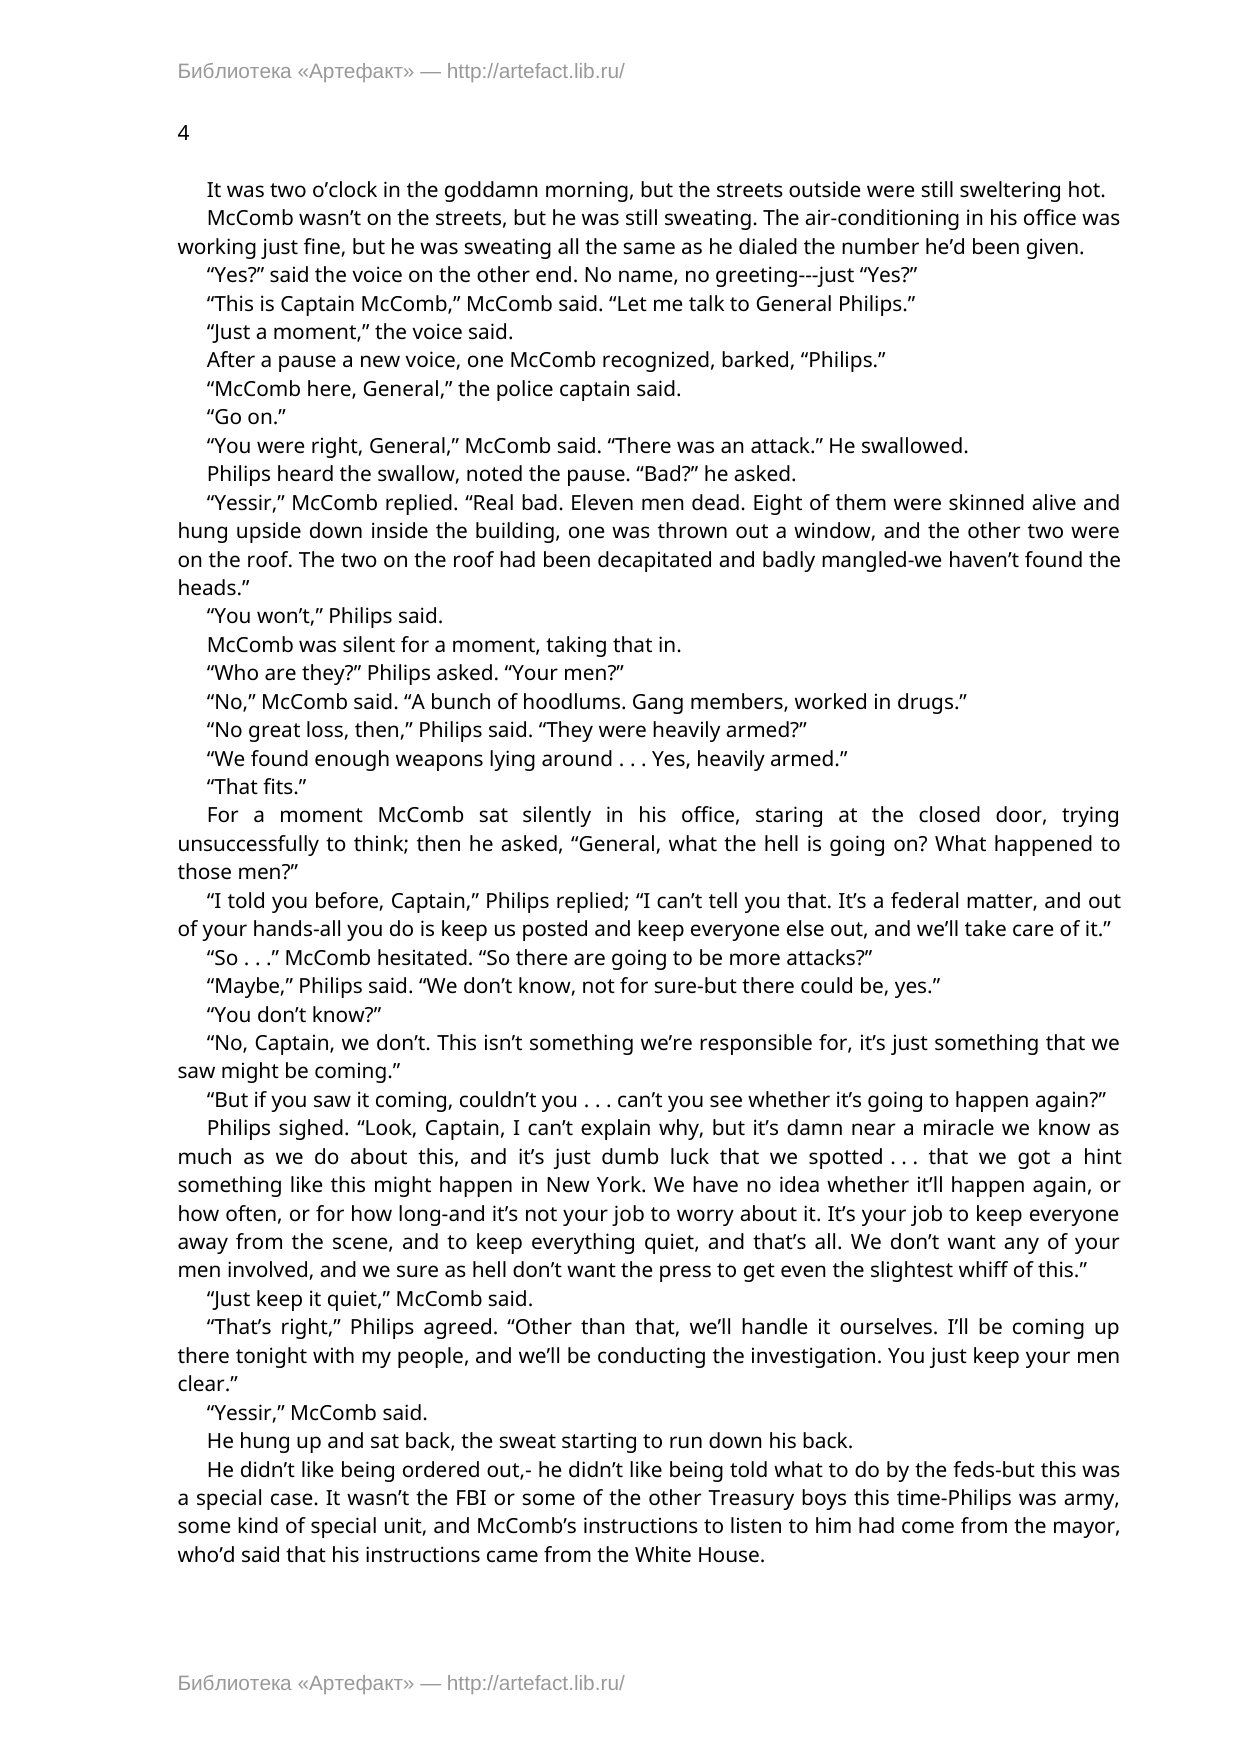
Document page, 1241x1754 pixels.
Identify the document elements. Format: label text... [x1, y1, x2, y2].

text “Yessir,” McComb said. [177, 1398, 1122, 1426]
text He didn’t like being ordered out,- he didn’t like being told what to do by the feds-but this was a special case. It wasn’t the FBI or some of the other Treasury boys this time-Philips was army, some kind of special unit, and McComb’s instructions to listen to him had come from the mayor, who’d said that his instructions came from the White House. [177, 1455, 1122, 1568]
text “But if you saw it coming, couldn’t you . . . can’t you see whether it’s going to happen again?” [177, 1085, 1122, 1113]
text “That’s right,” Philips agreed. “Other than that, we’ll handle it ourselves. I’ll be coming up there tonight with my people, and we’ll be conducting the investigation. You just keep your men clear.” [177, 1312, 1122, 1398]
text “So . . .” McComb hesitated. “So there are going to be more attacks?” [177, 943, 1122, 971]
text “Just a moment,” the voice said. [177, 317, 1122, 346]
text McComb wasn’t on the streets, but he was still sweating. The air-conditioning in his office was working just fine, but he was sweating all the same as he dialed the number he’d been given. [177, 203, 1122, 260]
text “No, Captain, we don’t. This isn’t something we’re responsible for, it’s just something that we saw might be coming.” [177, 1028, 1122, 1085]
text “We found enough weapons lying around . . . Yes, heavily armed.” [177, 744, 1122, 772]
text “No great loss, then,” Philips said. “They were heavily armed?” [177, 715, 1122, 744]
text “Go on.” [177, 402, 1122, 431]
text McComb was silent for a moment, taking that in. [177, 630, 1122, 658]
text 4 [177, 118, 1122, 147]
text “Yes?” said the voice on the other end. No name, no greeting---just “Yes?” [177, 260, 1122, 289]
text “You don’t know?” [177, 1000, 1122, 1028]
text “Just keep it quiet,” McComb said. [177, 1284, 1122, 1312]
text “No,” McComb said. “A bunch of hoodlums. Gang members, worked in drugs.” [177, 687, 1122, 715]
text “You were right, General,” McComb said. “There was an attack.” He swallowed. [177, 431, 1122, 459]
text He hung up and sat back, the sweat starting to run down his back. [177, 1426, 1122, 1455]
text “I told you before, Captain,” Philips replied; “I can’t tell you that. It’s a federal matter, and out of your hands-all you do is keep us posted and keep everyone else out, and we’ll take care of it.” [177, 886, 1122, 943]
text Philips sighed. “Look, Captain, I can’t explain why, but it’s damn near a miracle we know as much as we do about this, and it’s just dumb luck that we spotted . . . that we got a hint something like this might happen in New York. We have no idea whether it’ll happen again, or how often, or for how long-and it’s not your job to worry about it. It’s your job to keep everyone away from the scene, and to keep everything quiet, and that’s all. We don’t want any of your men involved, and we sure as hell don’t want the press to get even the slightest whiff of this.” [177, 1113, 1122, 1284]
text For a moment McComb sat silently in his office, staring at the closed door, trying unsuccessfully to think; then he asked, “General, what the hell is going on? What happened to those men?” [177, 801, 1122, 886]
text “This is Captain McComb,” McComb said. “Let me talk to General Philips.” [177, 289, 1122, 317]
text “McComb here, General,” the police captain said. [177, 374, 1122, 402]
text “Yessir,” McComb replied. “Real bad. Eleven men dead. Eight of them were skinned alive and hung upside down inside the building, one was thrown out a window, and the other two were on the roof. The two on the roof had been decapitated and badly mangled-we haven’t found the heads.” [177, 488, 1122, 602]
text “That fits.” [177, 772, 1122, 801]
text After a pause a new voice, one McComb recognized, barked, “Philips.” [177, 346, 1122, 374]
text “You won’t,” Philips said. [177, 602, 1122, 630]
text Philips heard the swallow, noted the pause. “Bad?” he asked. [177, 459, 1122, 488]
text “Who are they?” Philips asked. “Your men?” [177, 658, 1122, 687]
text “Maybe,” Philips said. “We don’t know, not for sure-but there could be, yes.” [177, 971, 1122, 1000]
text It was two o’clock in the goddamn morning, but the streets outside were still sweltering hot. [177, 175, 1122, 203]
